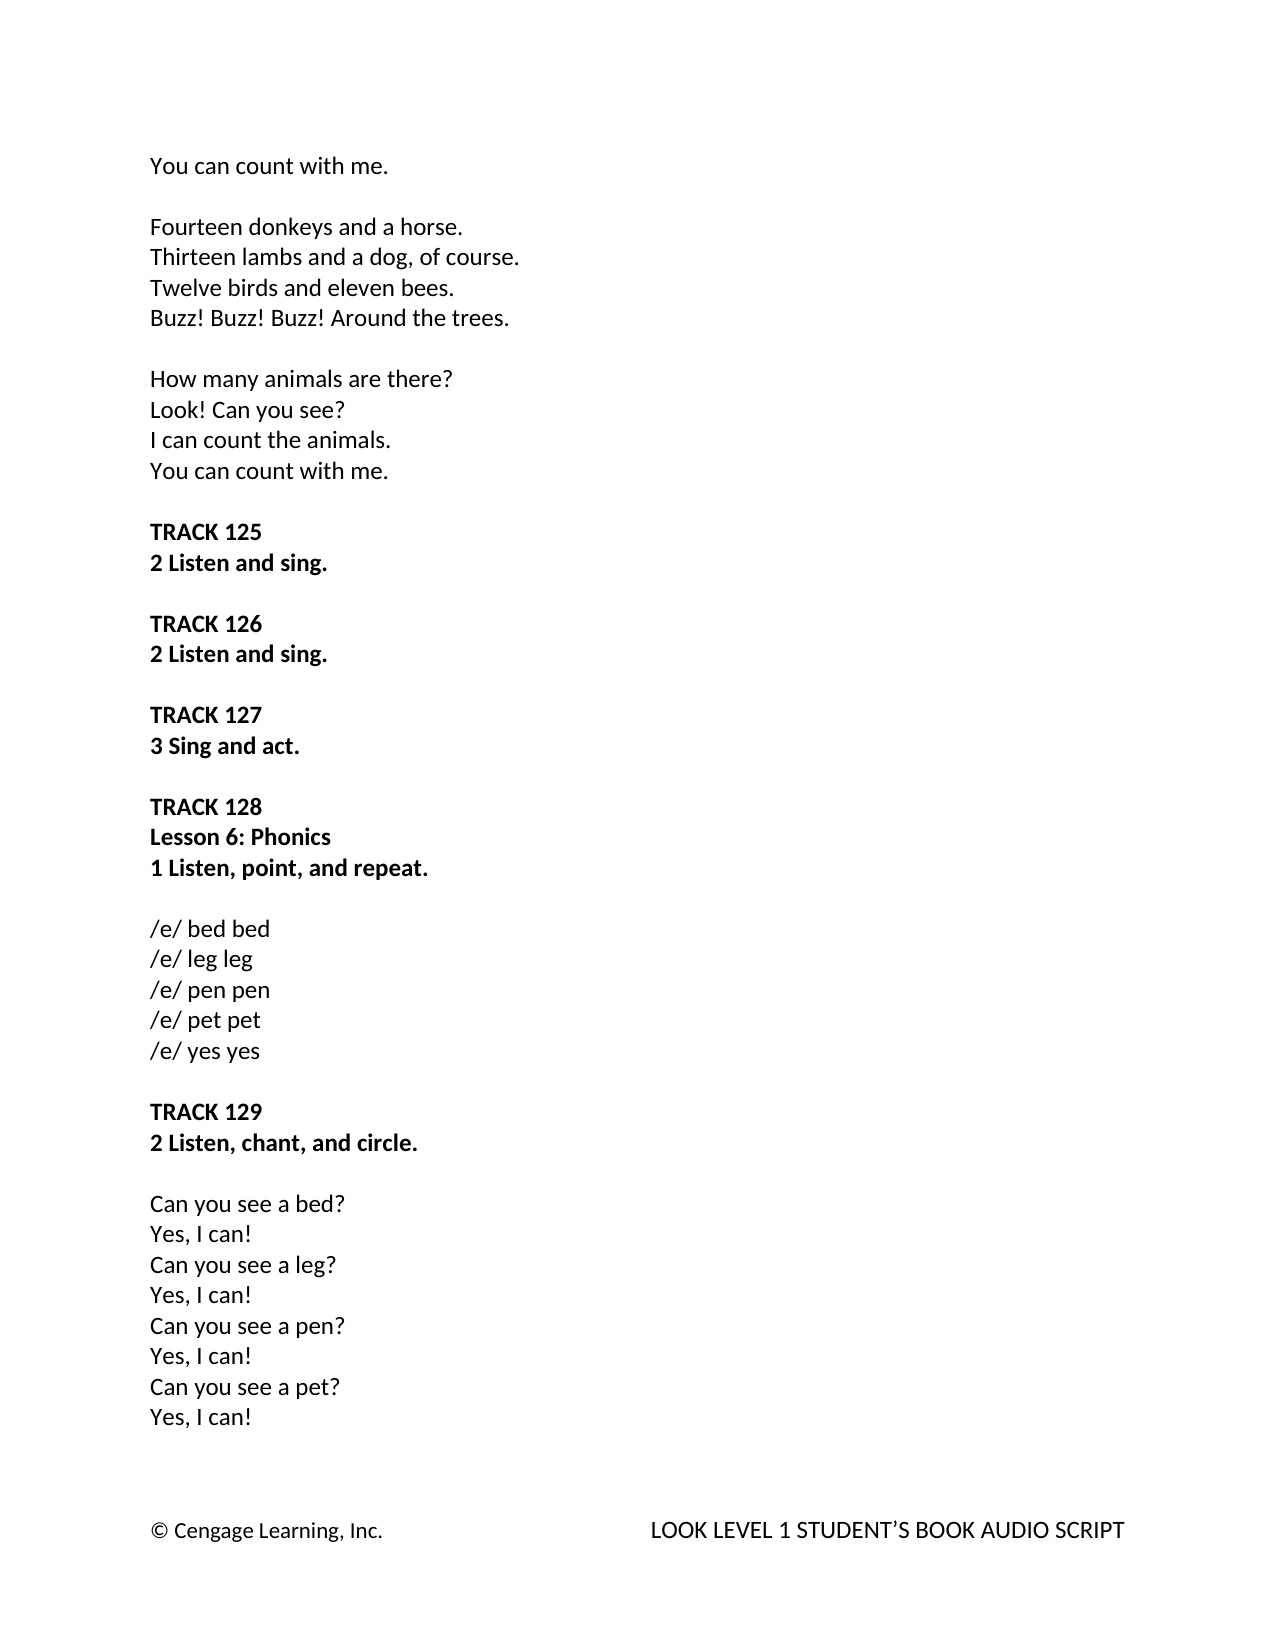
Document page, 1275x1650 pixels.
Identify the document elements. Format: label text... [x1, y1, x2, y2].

text Yes, I can! [150, 1218, 1125, 1249]
text Thirteen lambs and a dog, of course. [150, 242, 1125, 272]
text You can count with me. [150, 455, 1125, 486]
text /e/ pet pet [150, 1004, 1125, 1035]
text 3 Sing and act. [150, 730, 1125, 760]
text Twelve birds and eleven bees. [150, 272, 1125, 303]
text Buzz! Buzz! Buzz! Around the trees. [150, 303, 1125, 333]
text Fourteen donkeys and a horse. [150, 211, 1125, 242]
text I can count the animals. [150, 425, 1125, 455]
text Look! Can you see? [150, 394, 1125, 425]
text 1 Listen, point, and repeat. [150, 852, 1125, 882]
text /e/ yes yes [150, 1035, 1125, 1066]
text Can you see a bed? [150, 1188, 1125, 1218]
text 2 Listen and sing. [150, 638, 1125, 669]
text TRACK 127 [150, 699, 1125, 730]
text TRACK 129 [150, 1096, 1125, 1127]
text /e/ leg leg [150, 943, 1125, 974]
text TRACK 128 [150, 791, 1125, 821]
text Yes, I can! [150, 1340, 1125, 1371]
text TRACK 126 [150, 608, 1125, 638]
text Lesson 6: Phonics [150, 821, 1125, 852]
text Yes, I can! [150, 1401, 1125, 1432]
text Can you see a pen? [150, 1310, 1125, 1340]
text /e/ bed bed [150, 913, 1125, 943]
text /e/ pen pen [150, 974, 1125, 1004]
text Yes, I can! [150, 1279, 1125, 1310]
text TRACK 125 [150, 516, 1125, 547]
text How many animals are there? [150, 364, 1125, 394]
text Can you see a pet? [150, 1371, 1125, 1401]
text You can count with me. [150, 150, 1125, 181]
text Can you see a leg? [150, 1249, 1125, 1279]
text 2 Listen, chant, and circle. [150, 1127, 1125, 1157]
text 2 Listen and sing. [150, 547, 1125, 577]
